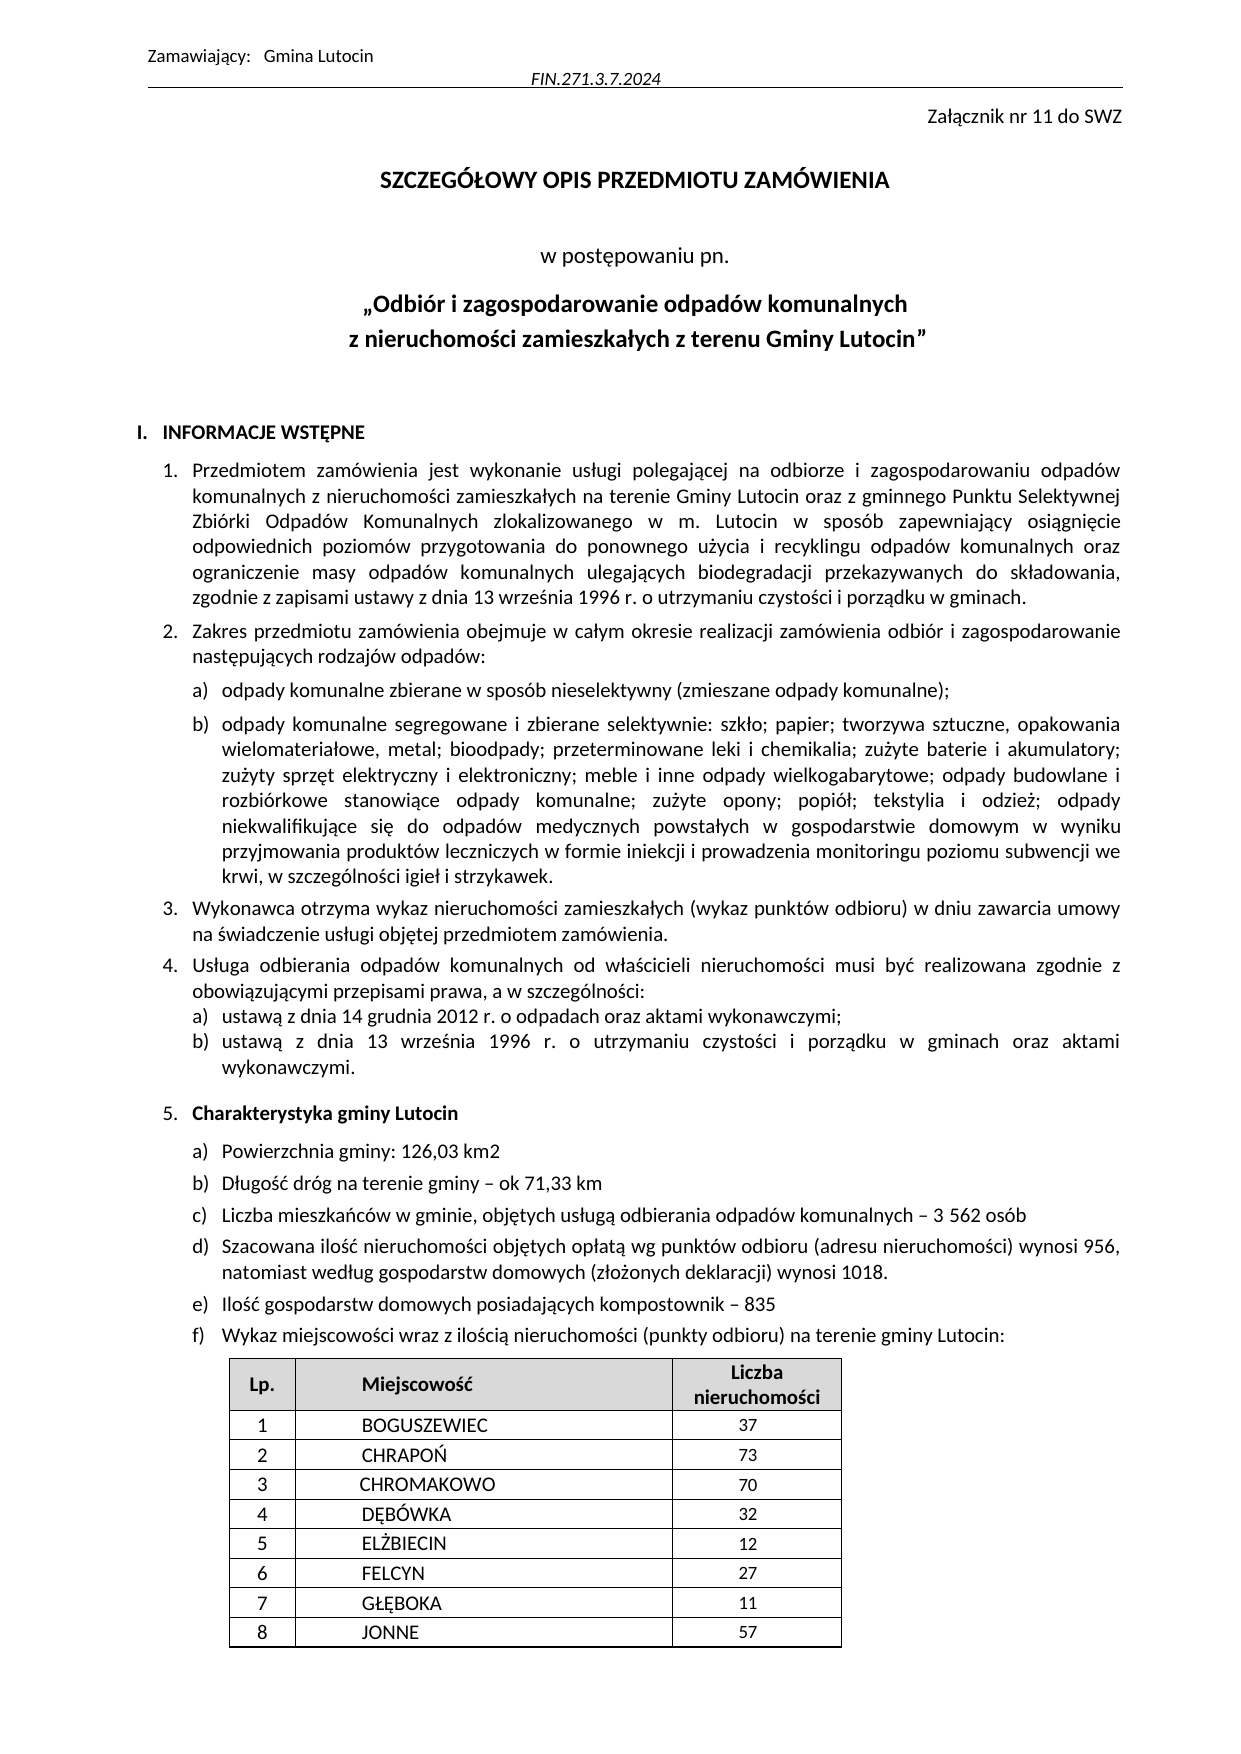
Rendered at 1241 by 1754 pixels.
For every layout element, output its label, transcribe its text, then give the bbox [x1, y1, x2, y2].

table_cell GŁĘBOKA [296, 1588, 672, 1617]
text Załącznik nr 11 do SWZ [148, 103, 1122, 129]
text z nieruchomości zamieszkałych z terenu Gminy Lutocin” [148, 323, 1122, 354]
table_cell CHRAPOŃ [296, 1440, 672, 1469]
table_cell 27 [673, 1559, 841, 1587]
table_cell 5 [230, 1529, 295, 1558]
text SZCZEGÓŁOWY OPIS PRZEDMIOTU ZAMÓWIENIA [148, 164, 1122, 195]
list INFORMACJE WSTĘPNE [148, 419, 1122, 445]
list Wykaz miejscowości wraz z ilością nieruchomości (punkty odbioru) na terenie gminy Lutocin: [192, 1322, 1122, 1348]
table_cell 12 [673, 1529, 841, 1558]
list Szacowana ilość nieruchomości objętych opłatą wg punktów odbioru (adresu nieruchomości) wynosi 956, natomiast według gospodarstw domowych (złożonych deklaracji) wynosi 1018. [192, 1234, 1122, 1284]
list Liczba mieszkańców w gminie, objętych usługą odbierania odpadów komunalnych – 3 562 osób [192, 1202, 1122, 1227]
table_cell 3 [230, 1470, 295, 1498]
list Usługa odbierania odpadów komunalnych od właścicieli nieruchomości musi być realizowana zgodnie z obowiązującymi przepisami prawa, a w szczególności: [162, 952, 1122, 1003]
table_cell 1 [230, 1411, 295, 1439]
table_cell 32 [673, 1500, 841, 1528]
table_cell 57 [673, 1618, 841, 1646]
list Ilość gospodarstw domowych posiadających kompostownik – 835 [192, 1291, 1122, 1316]
list Charakterystyka gminy Lutocin [162, 1101, 1122, 1126]
table_cell 8 [230, 1618, 295, 1646]
text w postępowaniu pn. [148, 241, 1122, 269]
list ustawą z dnia 13 września 1996 r. o utrzymaniu czystości i porządku w gminach oraz aktami wykonawczymi. [192, 1029, 1122, 1079]
text „Odbiór i zagospodarowanie odpadów komunalnych [148, 288, 1122, 319]
table_cell 6 [230, 1559, 295, 1587]
list Długość dróg na terenie gminy – ok 71,33 km [192, 1170, 1122, 1196]
table_header Liczba nieruchomości [673, 1359, 841, 1410]
table_cell 2 [230, 1440, 295, 1469]
list odpady komunalne zbierane w sposób nieselektywny (zmieszane odpady komunalne); [192, 677, 1122, 703]
table_cell 11 [673, 1588, 841, 1617]
table_header Miejscowość [296, 1359, 672, 1410]
list Zakres przedmiotu zamówienia obejmuje w całym okresie realizacji zamówienia odbiór i zagospodarowanie następujących rodzajów odpadów: [162, 618, 1122, 669]
list ustawą z dnia 14 grudnia 2012 r. o odpadach oraz aktami wykonawczymi; [192, 1003, 1122, 1029]
list Przedmiotem zamówienia jest wykonanie usługi polegającej na odbiorze i zagospodarowaniu odpadów komunalnych z nieruchomości zamieszkałych na terenie Gminy Lutocin oraz z gminnego Punktu Selektywnej Zbiórki Odpadów Komunalnych zlokalizowanego w m. Lutocin w sposób zapewniający osiągnięcie odpowiednich poziomów przygotowania do ponownego użycia i recyklingu odpadów komunalnych oraz ograniczenie masy odpadów komunalnych ulegających biodegradacji przekazywanych do składowania, zgodnie z zapisami ustawy z dnia 13 września 1996 r. o utrzymaniu czystości i porządku w gminach. [162, 457, 1122, 610]
table_cell DĘBÓWKA [296, 1500, 672, 1528]
table_cell ELŻBIECIN [296, 1529, 672, 1558]
table_cell JONNE [296, 1618, 672, 1646]
list Powierzchnia gminy: 126,03 km2 [192, 1139, 1122, 1164]
table_cell FELCYN [296, 1559, 672, 1587]
table_cell 4 [230, 1500, 295, 1528]
table_cell 7 [230, 1588, 295, 1617]
table_cell 70 [673, 1470, 841, 1498]
table_cell BOGUSZEWIEC [296, 1411, 672, 1439]
table_header Lp. [230, 1359, 295, 1410]
table_cell CHROMAKOWO [296, 1470, 672, 1498]
table_cell 73 [673, 1440, 841, 1469]
list Wykonawca otrzyma wykaz nieruchomości zamieszkałych (wykaz punktów odbioru) w dniu zawarcia umowy na świadczenie usługi objętej przedmiotem zamówienia. [162, 895, 1122, 946]
list odpady komunalne segregowane i zbierane selektywnie: szkło; papier; tworzywa sztuczne, opakowania wielomateriałowe, metal; bioodpady; przeterminowane leki i chemikalia; zużyte baterie i akumulatory; zużyty sprzęt elektryczny i elektroniczny; meble i inne odpady wielkogabarytowe; odpady budowlane i rozbiórkowe stanowiące odpady komunalne; zużyte opony; popiół; tekstylia i odzież; odpady niekwalifikujące się do odpadów medycznych powstałych w gospodarstwie domowym w wyniku przyjmowania produktów leczniczych w formie iniekcji i prowadzenia monitoringu poziomu subwencji we krwi, w szczególności igieł i strzykawek. [192, 711, 1122, 889]
table_cell 37 [673, 1411, 841, 1439]
